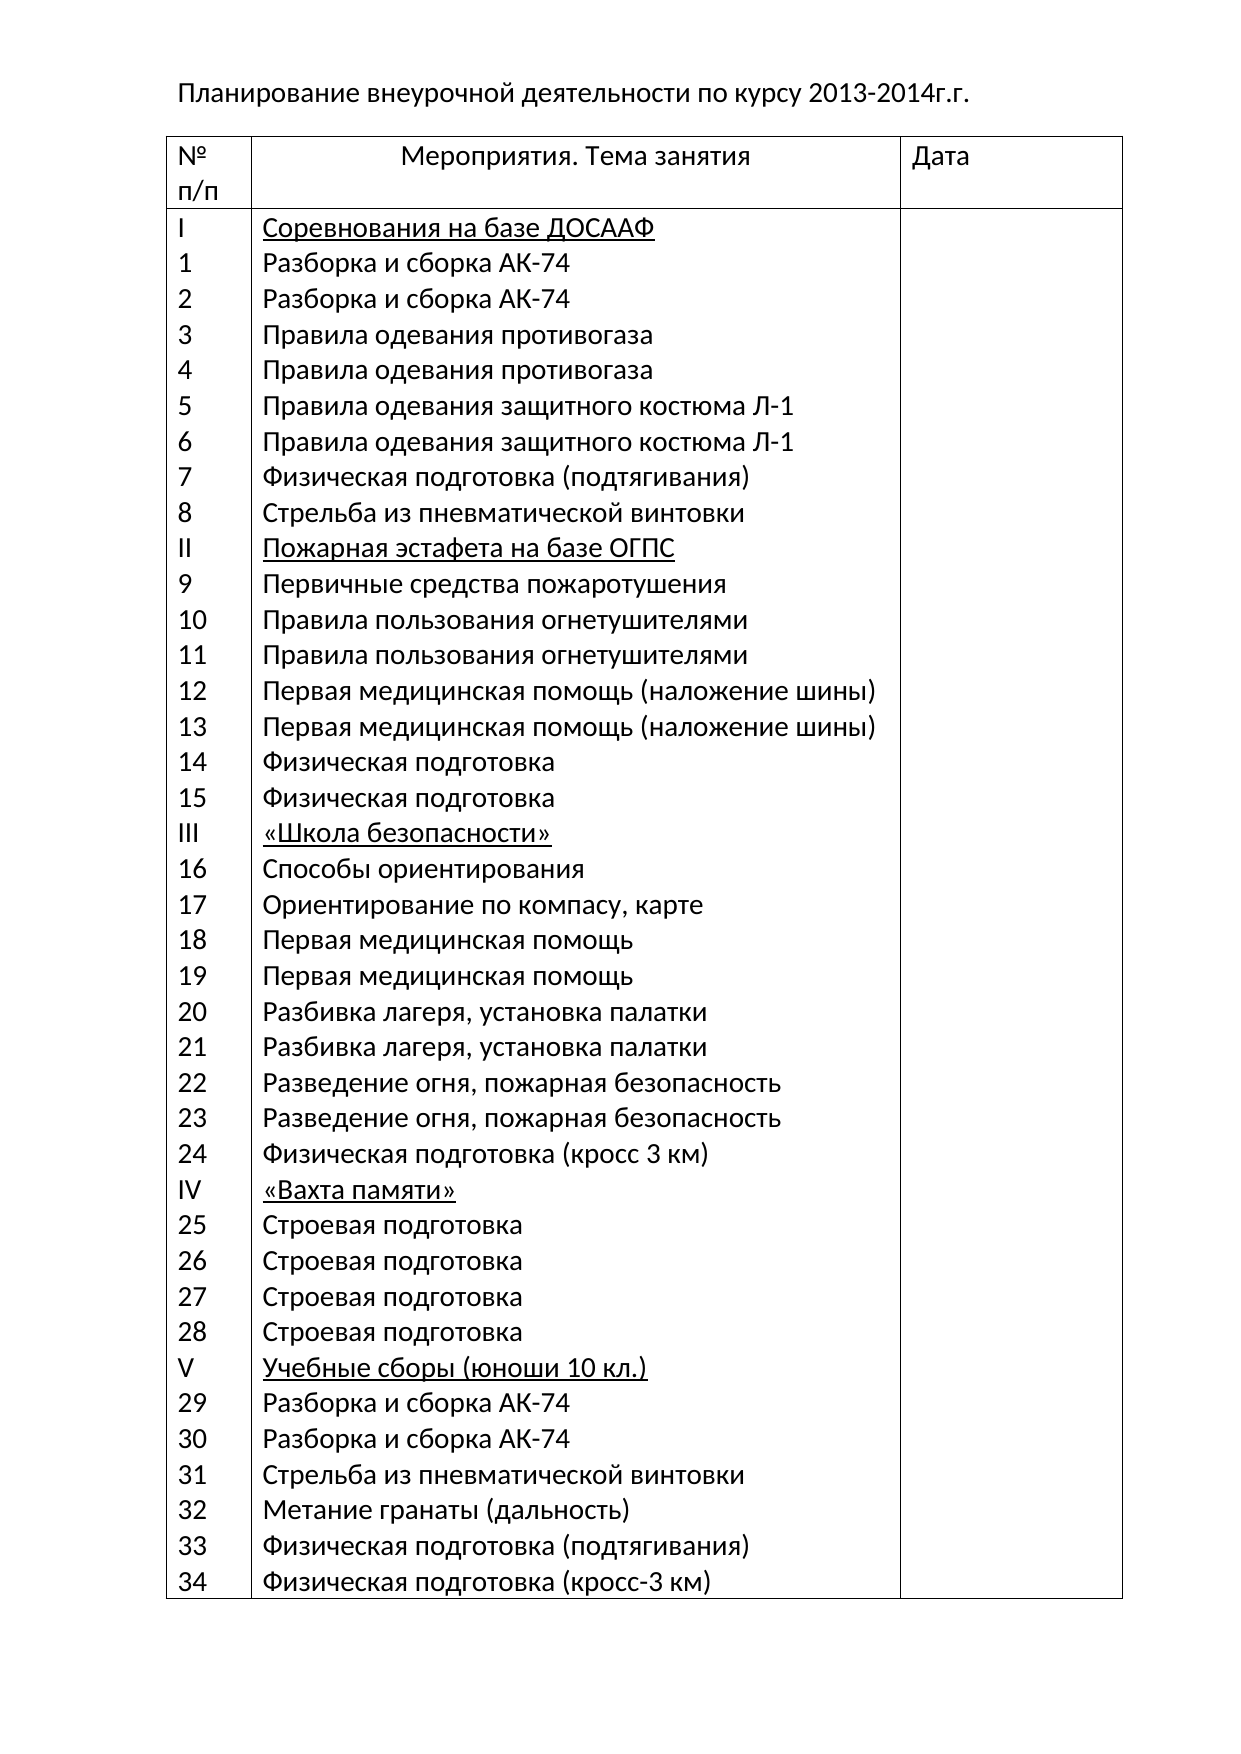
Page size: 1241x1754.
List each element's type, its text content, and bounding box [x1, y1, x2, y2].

text Планирование внеурочной деятельности по курсу 2013-2014г.г. [177, 74, 1152, 109]
table_cell Соревнования на базе ДОСААФ Разборка и сборка АК-74 Разборка и сборка АК-74 Правила одевания противогаза Правила одевания противогаза Правила одевания защитного костюма Л-1 Правила одевания защитного костюма Л-1 Физическая подготовка (подтягивания) Стрельба из пневматической винтовки Пожарная эстафета на базе ОГПС Первичные средства пожаротушения Правила пользования огнетушителями Правила пользования огнетушителями Первая медицинская помощь (наложение шины) Первая медицинская помощь (наложение шины) Физическая подготовка Физическая подготовка «Школа безопасности» Способы ориентирования Ориентирование по компасу, карте Первая медицинская помощь Первая медицинская помощь Разбивка лагеря, установка палатки Разбивка лагеря, установка палатки Разведение огня, пожарная безопасность Разведение огня, пожарная безопасность Физическая подготовка (кросс 3 км) «Вахта памяти» Строевая подготовка Строевая подготовка Строевая подготовка Строевая подготовка Учебные сборы (юноши 10 кл.) Разборка и сборка АК-74 Разборка и сборка АК-74 Стрельба из пневматической винтовки Метание гранаты (дальность) Физическая подготовка (подтягивания) Физическая подготовка (кросс-3 км) [252, 209, 900, 1598]
table_cell I 1 2 3 4 5 6 7 8 II 9 10 11 12 13 14 15 III 16 17 18 19 20 21 22 23 24 IV 25 26 27 28 V 29 30 31 32 33 34 [167, 209, 251, 1598]
table_cell [901, 209, 1122, 1598]
table_header Дата [901, 137, 1122, 208]
table_header № п/п [167, 137, 251, 208]
table_header Мероприятия. Тема занятия [252, 137, 900, 208]
